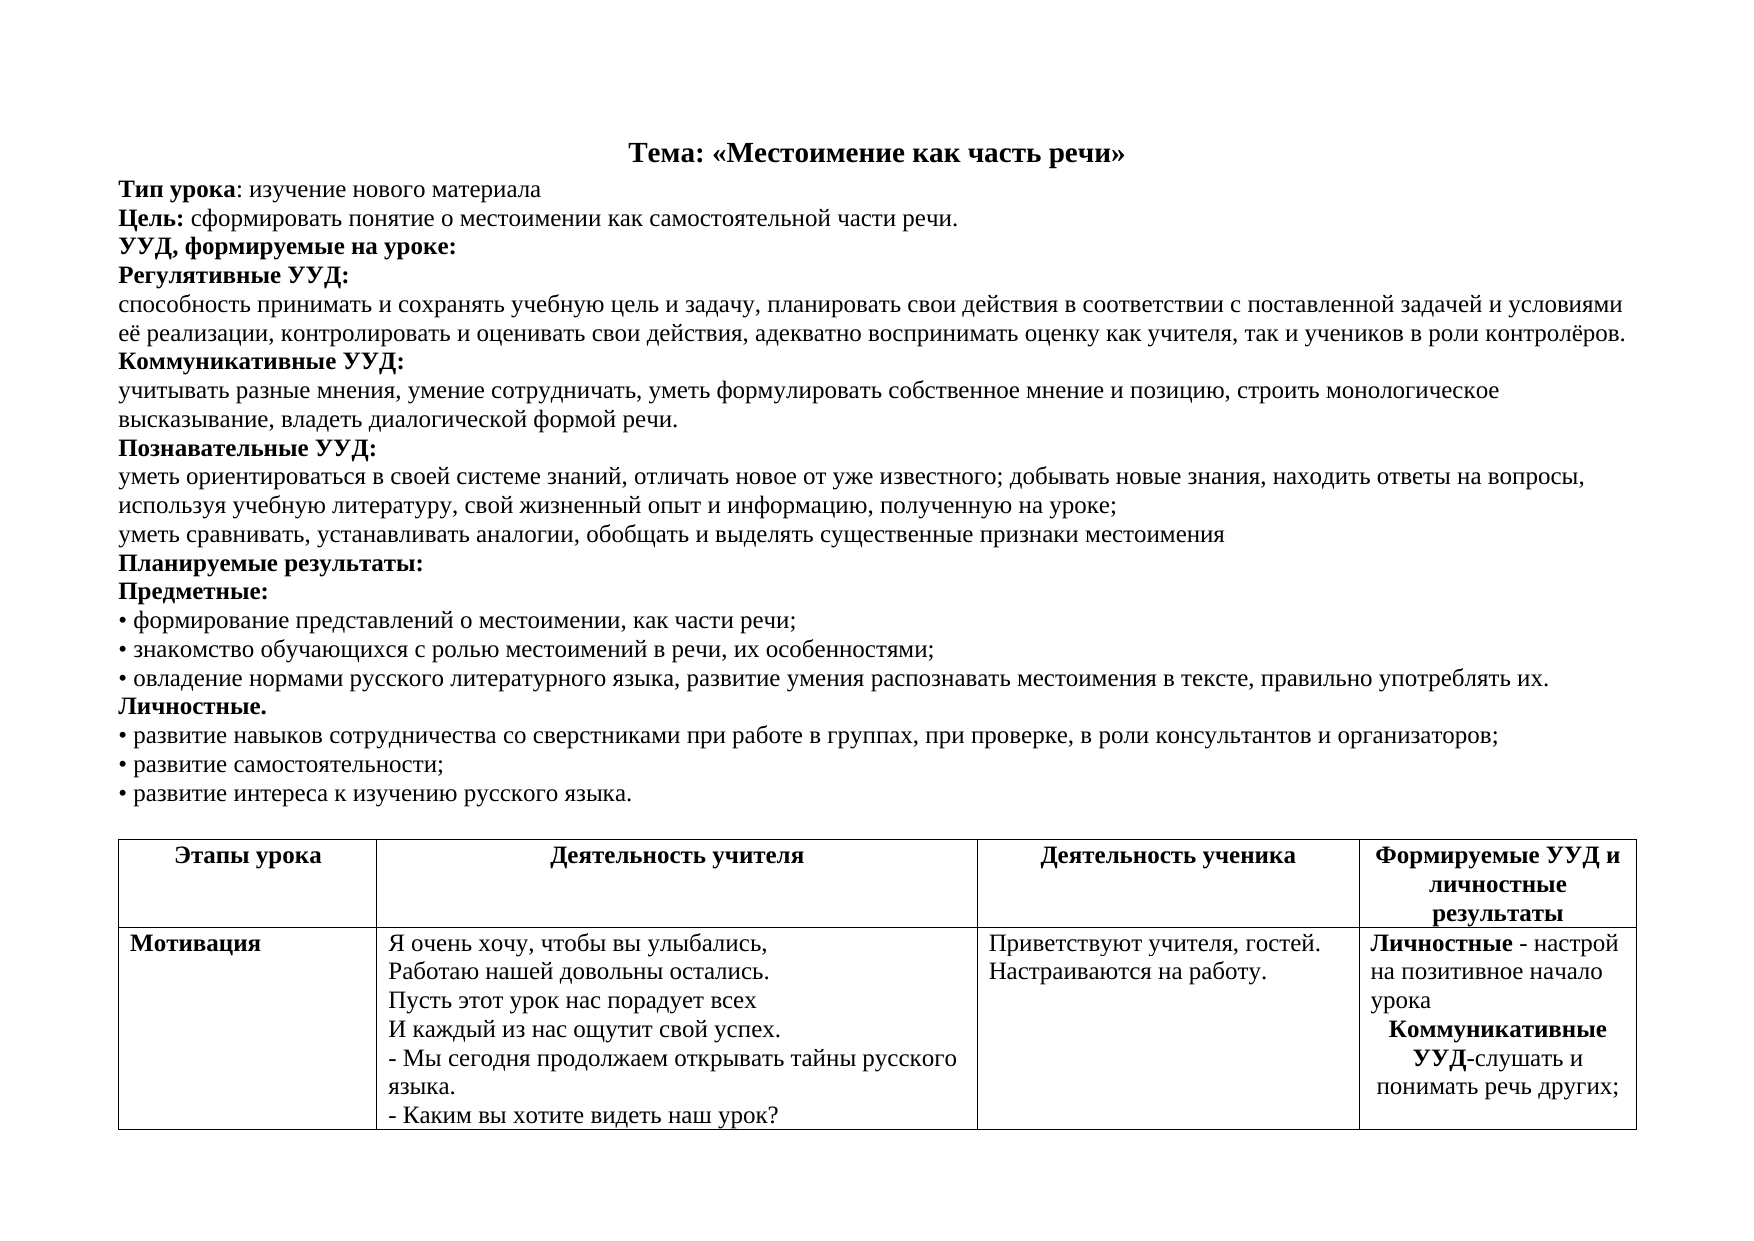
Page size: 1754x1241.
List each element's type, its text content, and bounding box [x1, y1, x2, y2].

text • формирование представлений о местоимении, как части речи; • знакомство обучающихся с ролью местоимений в речи, их особенностями; • овладение нормами русского литературного языка, развитие умения распознавать местоимения в тексте, правильно употреблять их. [118, 605, 1636, 691]
text • развитие навыков сотрудничества со сверстниками при работе в группах, при проверке, в роли консультантов и организаторов; • развитие самостоятельности; • развитие интереса к изучению русского языка. [118, 720, 1636, 806]
text УУД, формируемые на уроке: [118, 231, 1636, 260]
text учитывать разные мнения, умение сотрудничать, уметь формулировать собственное мнение и позицию, строить монологическое высказывание, владеть диалогической формой речи. [118, 375, 1636, 433]
text способность принимать и сохранять учебную цель и задачу, планировать свои действия в соответствии с поставленной задачей и условиями её реализации, контролировать и оценивать свои действия, адекватно воспринимать оценку как учителя, так и учеников в роли контролёров. [118, 289, 1636, 346]
table_header Формируемые УУД и личностные результаты [1360, 840, 1636, 927]
text Тема: «Местоимение как часть речи» [118, 135, 1636, 169]
text Регулятивные УУД: [118, 260, 1636, 289]
table_header Деятельность ученика [978, 840, 1359, 927]
text Предметные: [118, 576, 1636, 605]
text Коммуникативные УУД: [118, 346, 1636, 375]
text Личностные. [118, 691, 1636, 720]
text Цель: сформировать понятие о местоимении как самостоятельной части речи. [118, 203, 1636, 231]
table_header Этапы урока [119, 840, 376, 927]
table_header Деятельность учителя [377, 840, 977, 927]
text уметь ориентироваться в своей системе знаний, отличать новое от уже известного; добывать новые знания, находить ответы на вопросы, используя учебную литературу, свой жизненный опыт и информацию, полученную на уроке; уметь сравнивать, устанавливать аналогии, обобщать и выделять существенные признаки местоимения [118, 461, 1636, 548]
text Планируемые результаты: [118, 548, 1636, 576]
text Познавательные УУД: [118, 433, 1636, 461]
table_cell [978, 928, 1359, 1129]
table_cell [377, 928, 977, 1129]
table_cell Мотивация [119, 928, 376, 1129]
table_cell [1360, 928, 1636, 1129]
text Тип урока: изучение нового материала [118, 174, 1636, 203]
